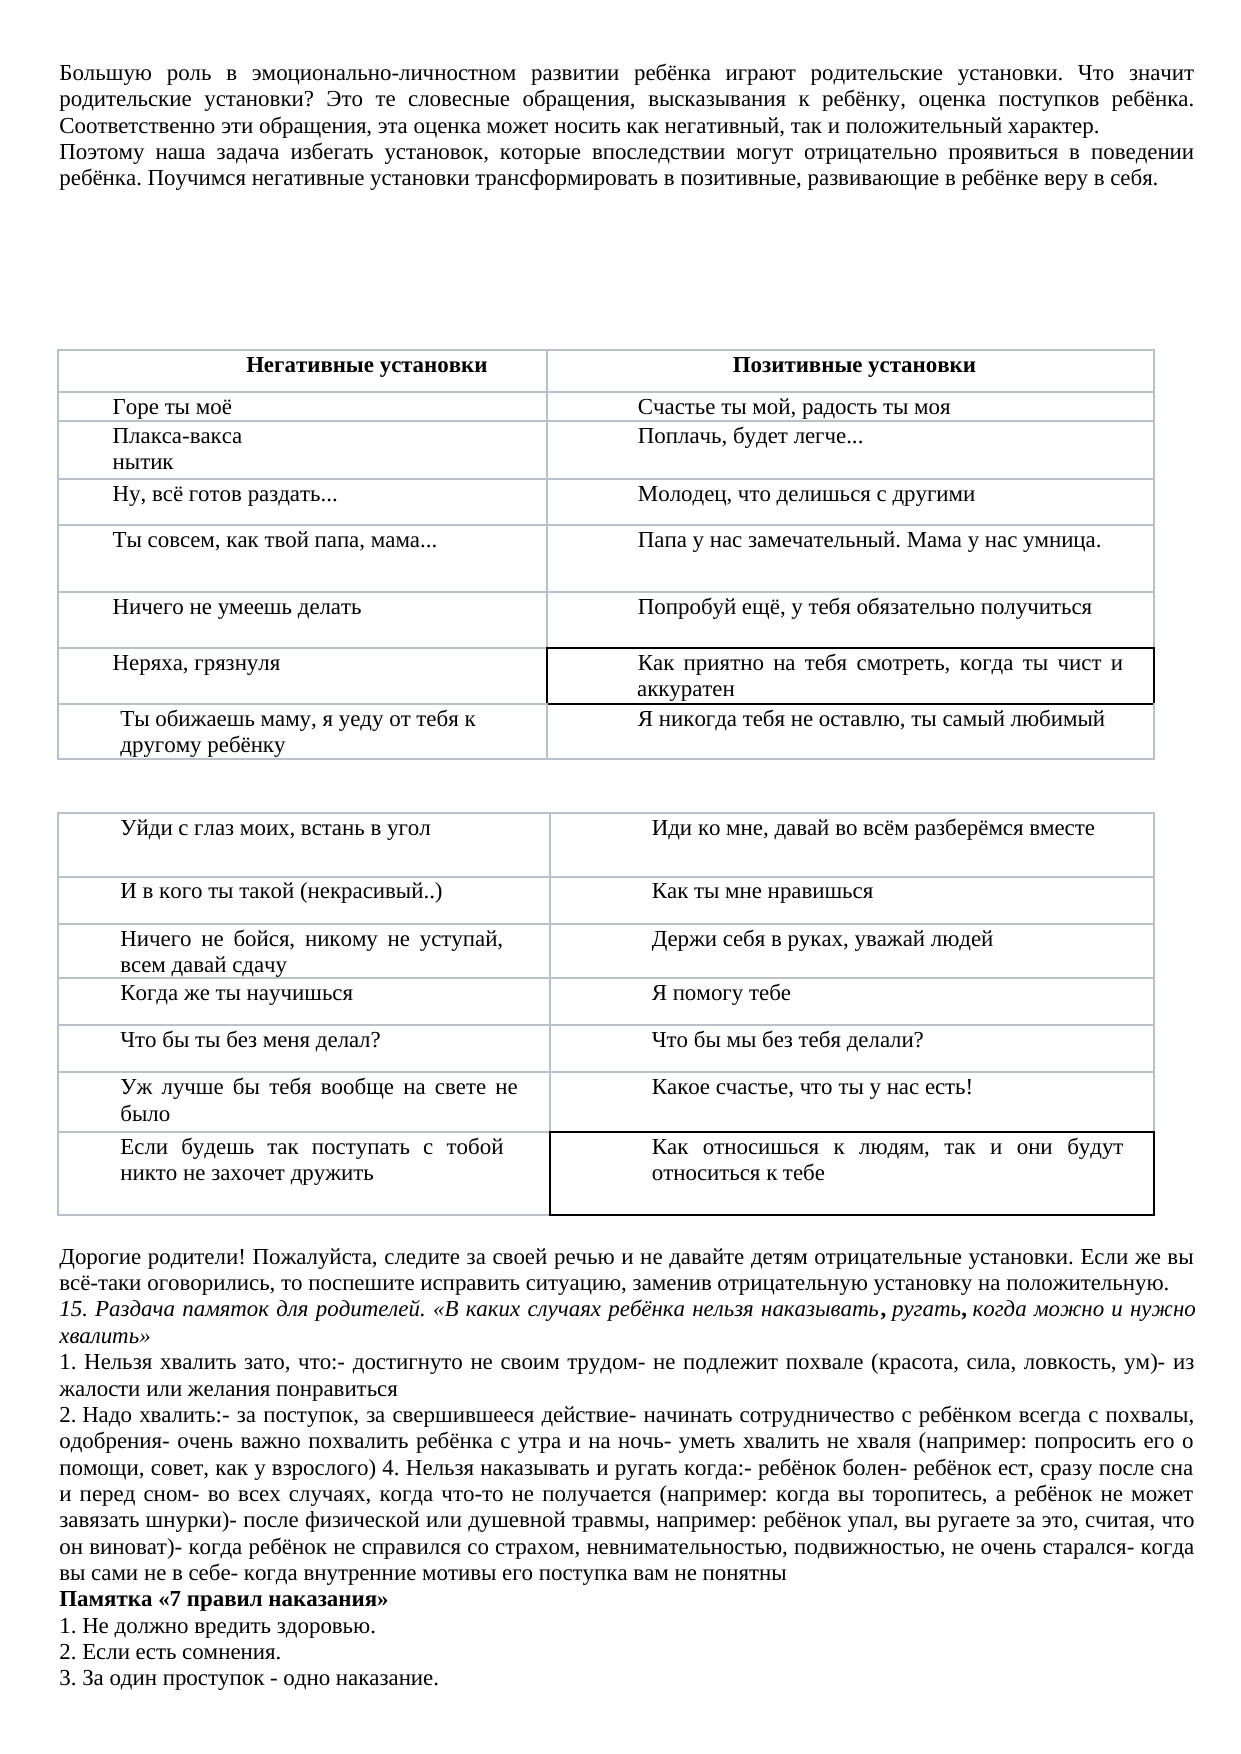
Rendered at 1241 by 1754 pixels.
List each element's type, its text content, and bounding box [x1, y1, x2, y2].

text 3. За один проступок - одно наказание. [59, 1664, 1196, 1691]
table_cell Горе ты моё [59, 393, 546, 420]
table_header Позитивные установки [548, 351, 1153, 391]
table_cell Попробуй ещё, у тебя обязательно получиться [548, 593, 1153, 647]
table_cell Ну, всё готов раздать... [59, 480, 546, 524]
table_header Уйди с глаз моих, встань в угол [59, 814, 549, 876]
table_cell Что бы ты без меня делал? [59, 1026, 549, 1071]
table_cell Я никогда тебя не оставлю, ты самый любимый [548, 705, 1153, 757]
table_cell Я помогу тебе [551, 979, 1153, 1024]
table_cell Уж лучше бы тебя вообще на свете не было [59, 1073, 549, 1131]
text Большую роль в эмоционально-личностном развитии ребёнка играют родительские установки. Что значит родительские установки? Это те словесные обращения, высказывания к ребёнку, оценка поступков ребёнка. Соответственно эти обращения, эта оценка может носить как негативный, так и положительный характер. [59, 59, 1196, 138]
text Дорогие родители! Пожалуйста, следите за своей речью и не давайте детям отрицательные установки. Если же вы всё-таки оговорились, то поспешите исправить ситуацию, заменив отрицательную установку на положительную. [59, 1243, 1196, 1296]
table_cell Ничего не бойся, никому не уступай, всем давай сдачу [59, 925, 549, 977]
table_cell Молодец, что делишься с другими [548, 480, 1153, 524]
table_cell Держи себя в руках, уважай людей [551, 925, 1153, 977]
text 1. Не должно вредить здоровью. [59, 1612, 1196, 1638]
text Поэтому наша задача избегать установок, которые впоследствии могут отрицательно проявиться в поведении ребёнка. Поучимся негативные установки трансформировать в позитивные, развивающие в ребёнке веру в себя. [59, 138, 1196, 191]
table_cell Плакса-вакса нытик [59, 422, 546, 477]
table_cell Какое счастье, что ты у нас есть! [551, 1073, 1153, 1131]
table_cell Как относишься к людям, так и они будут относиться к тебе [551, 1133, 1153, 1214]
text 2. Надо хвалить:- за поступок, за свершившееся действие- начинать сотрудничество с ребёнком всегда с похвалы, одобрения- очень важно похвалить ребёнка с утра и на ночь- уметь хвалить не хваля (например: попросить его о помощи, совет, как у взрослого) 4. Нельзя наказывать и ругать когда:- ребёнок болен- ребёнок ест, сразу после сна и перед сном- во всех случаях, когда что-то не получается (например: когда вы торопитесь, а ребёнок не может завязать шнурки)- после физической или душевной травмы, например: ребёнок упал, вы ругаете за это, считая, что он виноват)- когда ребёнок не справился со страхом, невнимательностью, подвижностью, не очень старался- когда вы сами не в себе- когда внутренние мотивы его поступка вам не понятны [59, 1401, 1196, 1585]
text Памятка «7 правил наказания» [59, 1585, 1196, 1612]
table_header Негативные установки [59, 351, 546, 391]
text 2. Если есть сомнения. [59, 1638, 1196, 1664]
table_cell Что бы мы без тебя делали? [551, 1026, 1153, 1071]
table_header Иди ко мне, давай во всём разберёмся вместе [551, 814, 1153, 876]
table_cell Как ты мне нравишься [551, 878, 1153, 922]
table_cell Когда же ты научишься [59, 979, 549, 1024]
table_cell И в кого ты такой (некрасивый..) [59, 878, 549, 922]
table_cell Как приятно на тебя смотреть, когда ты чист и аккуратен [548, 649, 1153, 703]
table_cell Папа у нас замечательный. Мама у нас умница. [548, 526, 1153, 591]
text 15. Раздача памяток для родителей. «В каких случаях ребёнка нельзя наказывать, ругать, когда можно и нужно хвалить» [59, 1296, 1196, 1348]
table_cell Если будешь так поступать с тобой никто не захочет дружить [59, 1133, 549, 1214]
text 1. Нельзя хвалить зато, что:- достигнуто не своим трудом- не подлежит похвале (красота, сила, ловкость, ум)- из жалости или желания понравиться [59, 1348, 1196, 1401]
table_cell Ты обижаешь маму, я уеду от тебя к другому ребёнку [59, 705, 546, 757]
table_cell Ты совсем, как твой папа, мама... [59, 526, 546, 591]
table_cell Неряха, грязнуля [59, 649, 546, 703]
table_cell Счастье ты мой, радость ты моя [548, 393, 1153, 420]
table_cell Поплачь, будет легче... [548, 422, 1153, 477]
table_cell Ничего не умеешь делать [59, 593, 546, 647]
